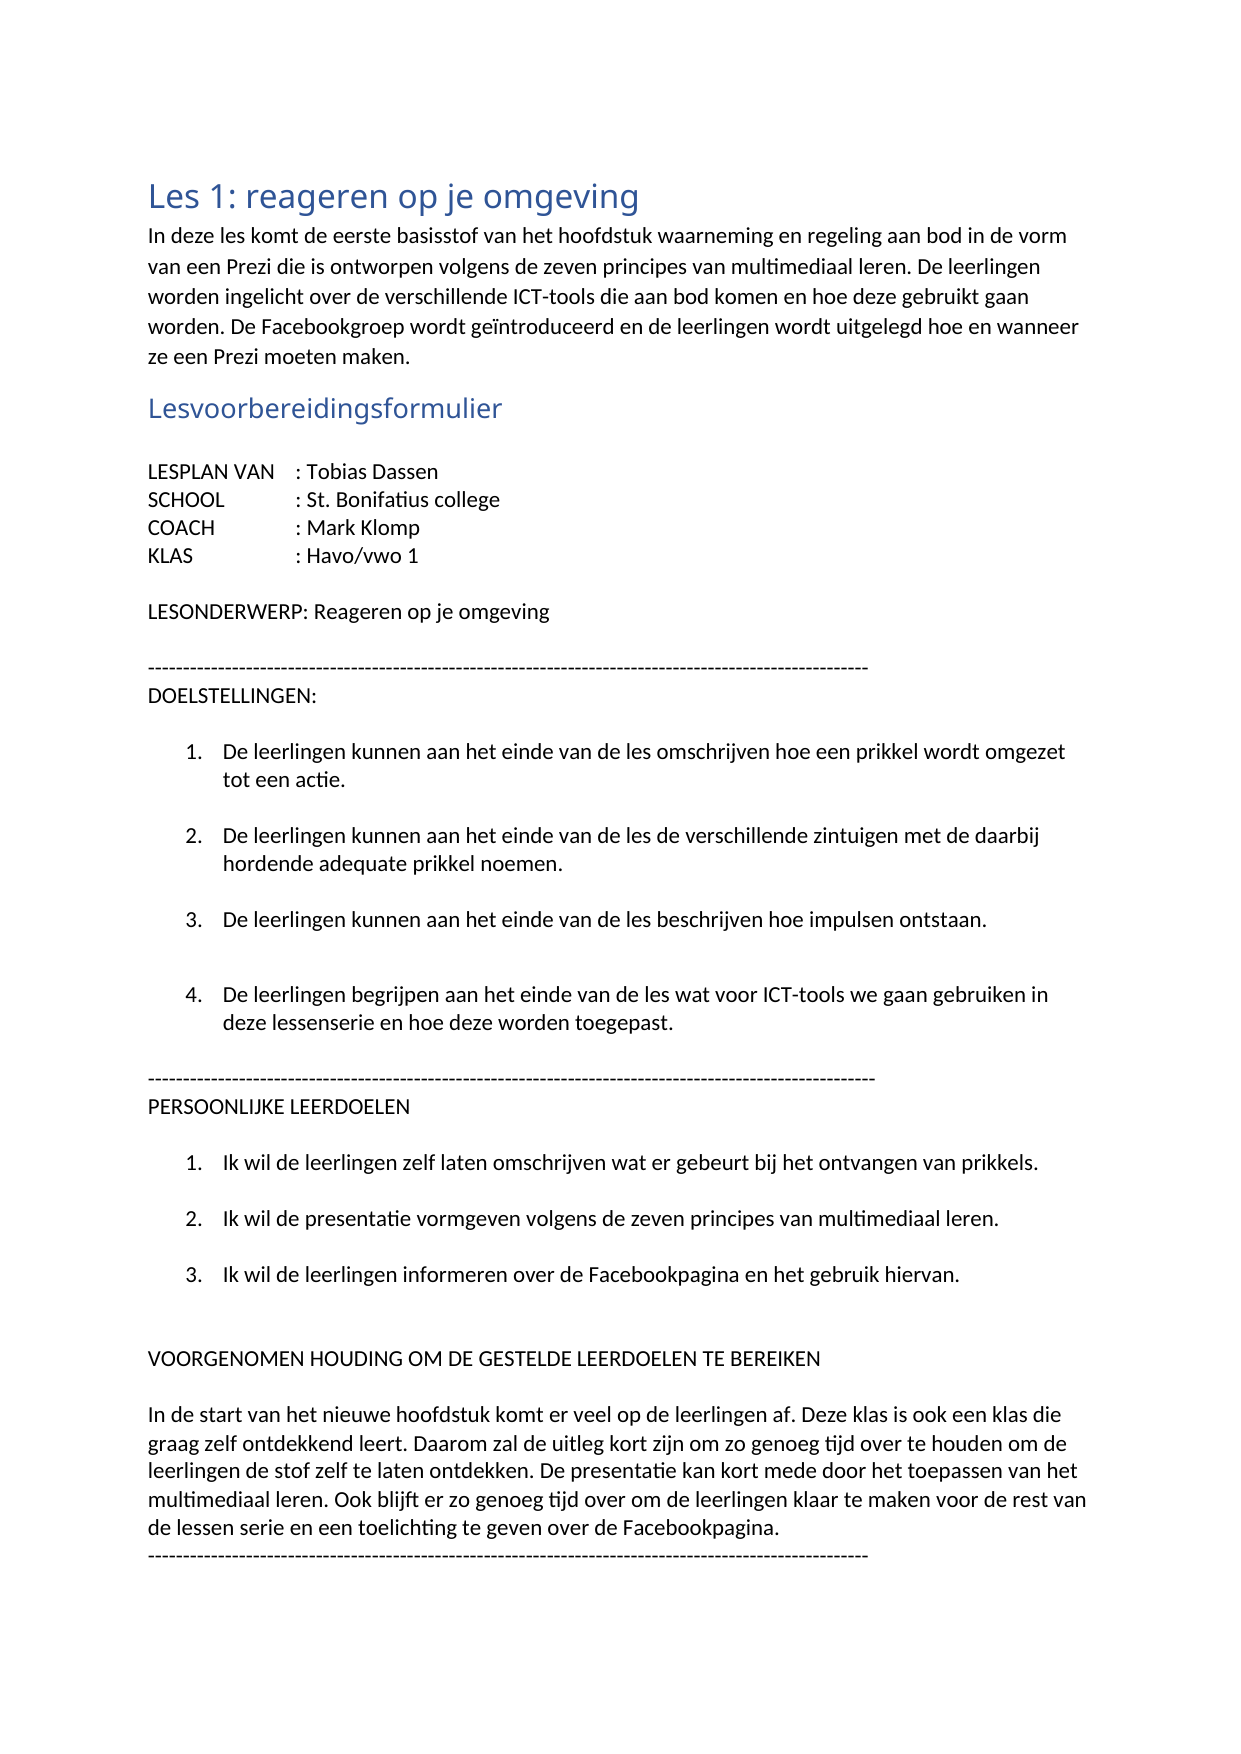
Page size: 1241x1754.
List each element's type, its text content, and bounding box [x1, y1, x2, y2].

text DOELSTELLINGEN: [148, 681, 1093, 709]
text ------------------------------------------------------------------------------------------------------- [148, 653, 1093, 681]
text -------------------------------------------------------------------------------------------------------- [148, 1064, 1093, 1092]
subtitle Les 1: reageren op je omgeving [148, 173, 1093, 218]
text VOORGENOMEN HOUDING OM DE GESTELDE LEERDOELEN TE BEREIKEN [148, 1344, 1093, 1373]
list De leerlingen kunnen aan het einde van de les beschrijven hoe impulsen ontstaan. [185, 905, 1093, 933]
list Ik wil de presentatie vormgeven volgens de zeven principes van multimediaal leren. [185, 1204, 1093, 1232]
list Ik wil de leerlingen zelf laten omschrijven wat er gebeurt bij het ontvangen van prikkels. [185, 1148, 1093, 1176]
text In deze les komt de eerste basisstof van het hoofdstuk waarneming en regeling aan bod in de vorm van een Prezi die is ontworpen volgens de zeven principes van multimediaal leren. De leerlingen worden ingelicht over de verschillende ICT-tools die aan bod komen en hoe deze gebruikt gaan worden. De Facebookgroep wordt geïntroduceerd en de leerlingen wordt uitgelegd hoe en wanneer ze een Prezi moeten maken. [148, 222, 1093, 370]
list De leerlingen kunnen aan het einde van de les omschrijven hoe een prikkel wordt omgezet tot een actie. [185, 737, 1093, 793]
list De leerlingen kunnen aan het einde van de les de verschillende zintuigen met de daarbij hordende adequate prikkel noemen. [185, 821, 1093, 877]
text KLAS : Havo/vwo 1 [148, 541, 1093, 569]
text SCHOOL : St. Bonifatius college [148, 485, 1093, 513]
list Ik wil de leerlingen informeren over de Facebookpagina en het gebruik hiervan. [185, 1261, 1093, 1288]
subtitle Lesvoorbereidingsformulier [148, 389, 1093, 426]
text PERSOONLIJKE LEERDOELEN [148, 1092, 1093, 1120]
text In de start van het nieuwe hoofdstuk komt er veel op de leerlingen af. Deze klas is ook een klas die graag zelf ontdekkend leert. Daarom zal de uitleg kort zijn om zo genoeg tijd over te houden om de leerlingen de stof zelf te laten ontdekken. De presentatie kan kort mede door het toepassen van het multimediaal leren. Ook blijft er zo genoeg tijd over om de leerlingen klaar te maken voor de rest van de lessen serie en een toelichting te geven over de Facebookpagina. [148, 1401, 1093, 1541]
list De leerlingen begrijpen aan het einde van de les wat voor ICT-tools we gaan gebruiken in deze lessenserie en hoe deze worden toegepast. [185, 980, 1093, 1036]
text LESONDERWERP: Reageren op je omgeving [148, 597, 1093, 625]
text ------------------------------------------------------------------------------------------------------- [148, 1541, 1093, 1569]
text LESPLAN VAN : Tobias Dassen [148, 457, 1093, 485]
text COACH : Mark Klomp [148, 513, 1093, 541]
